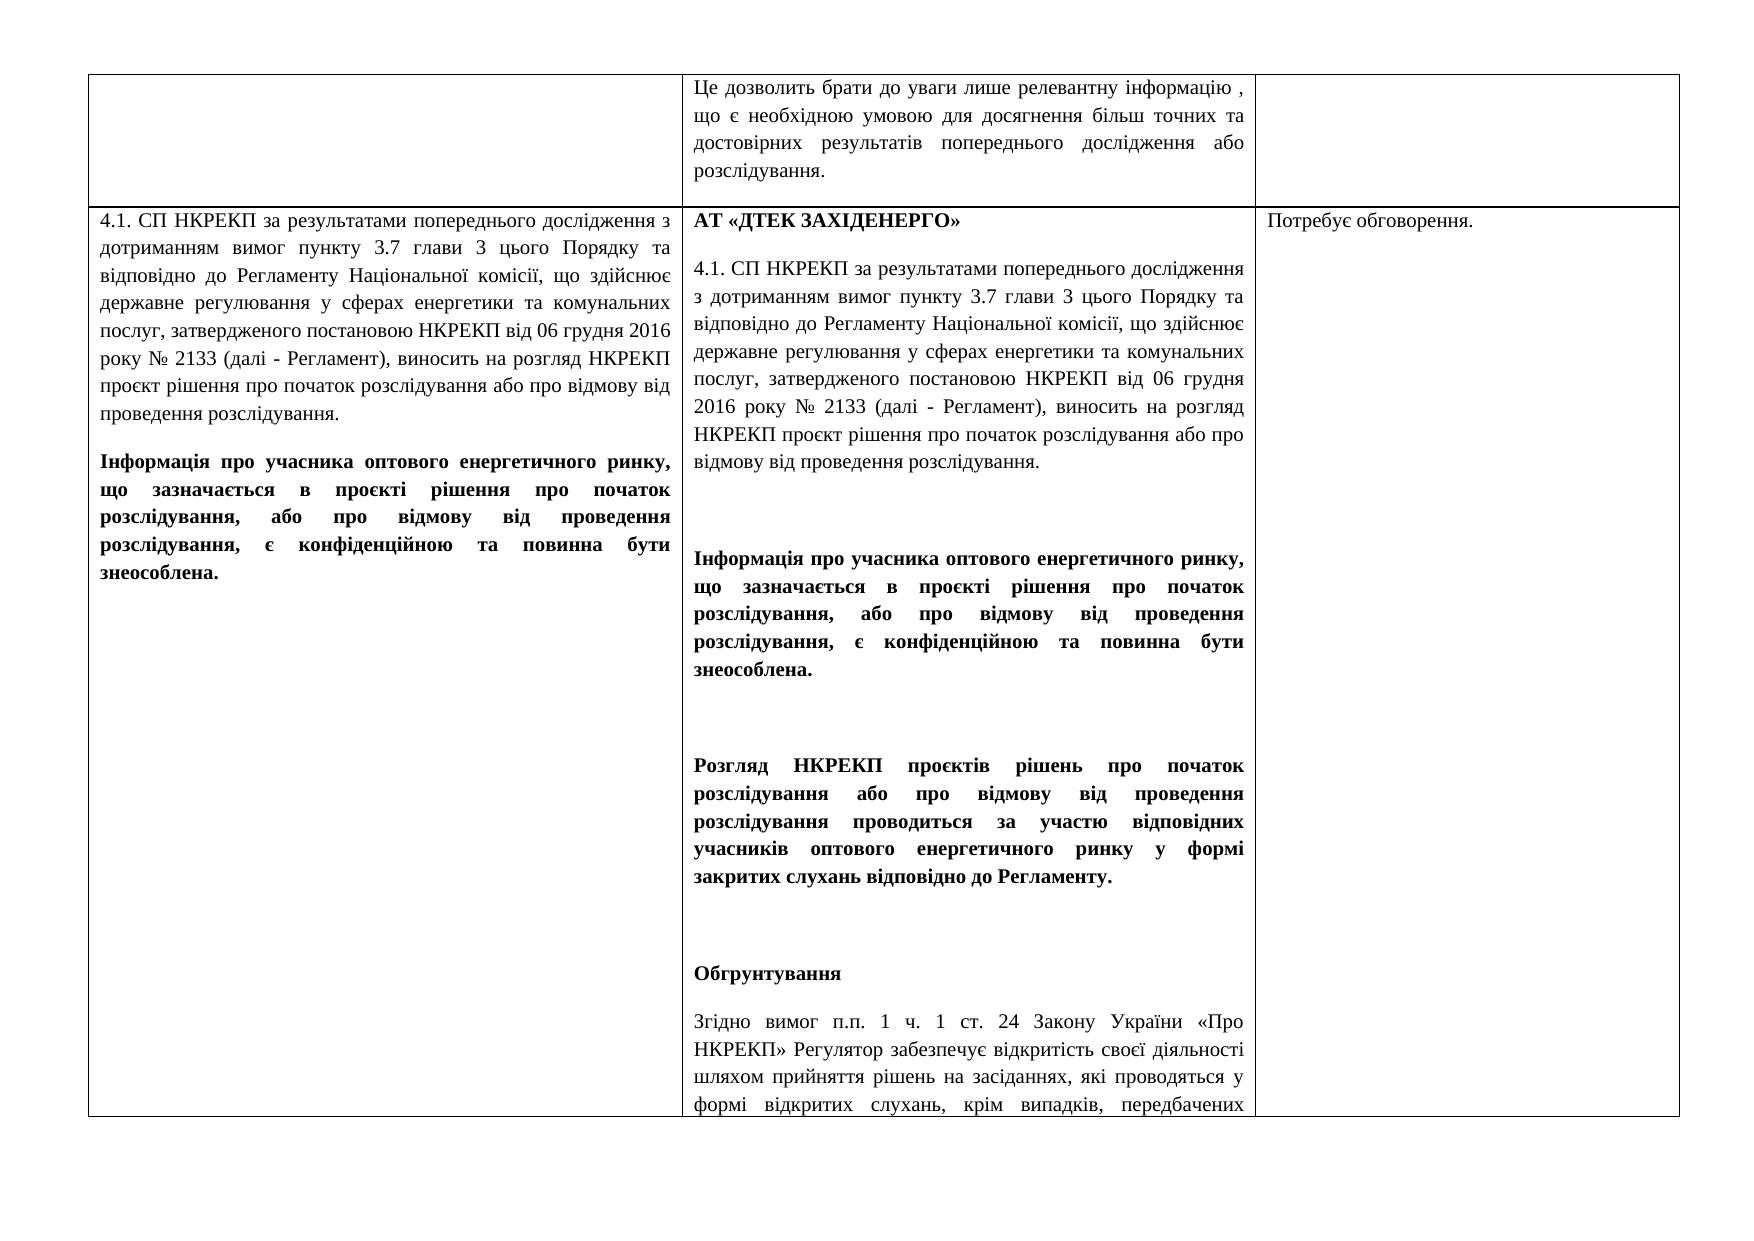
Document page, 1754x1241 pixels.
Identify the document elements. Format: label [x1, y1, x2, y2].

table_cell [89, 208, 682, 1116]
table_cell [683, 75, 1255, 206]
table_cell [1256, 208, 1679, 1116]
table_cell [89, 75, 682, 206]
table_cell [1256, 75, 1679, 206]
table_cell [683, 208, 1255, 1116]
